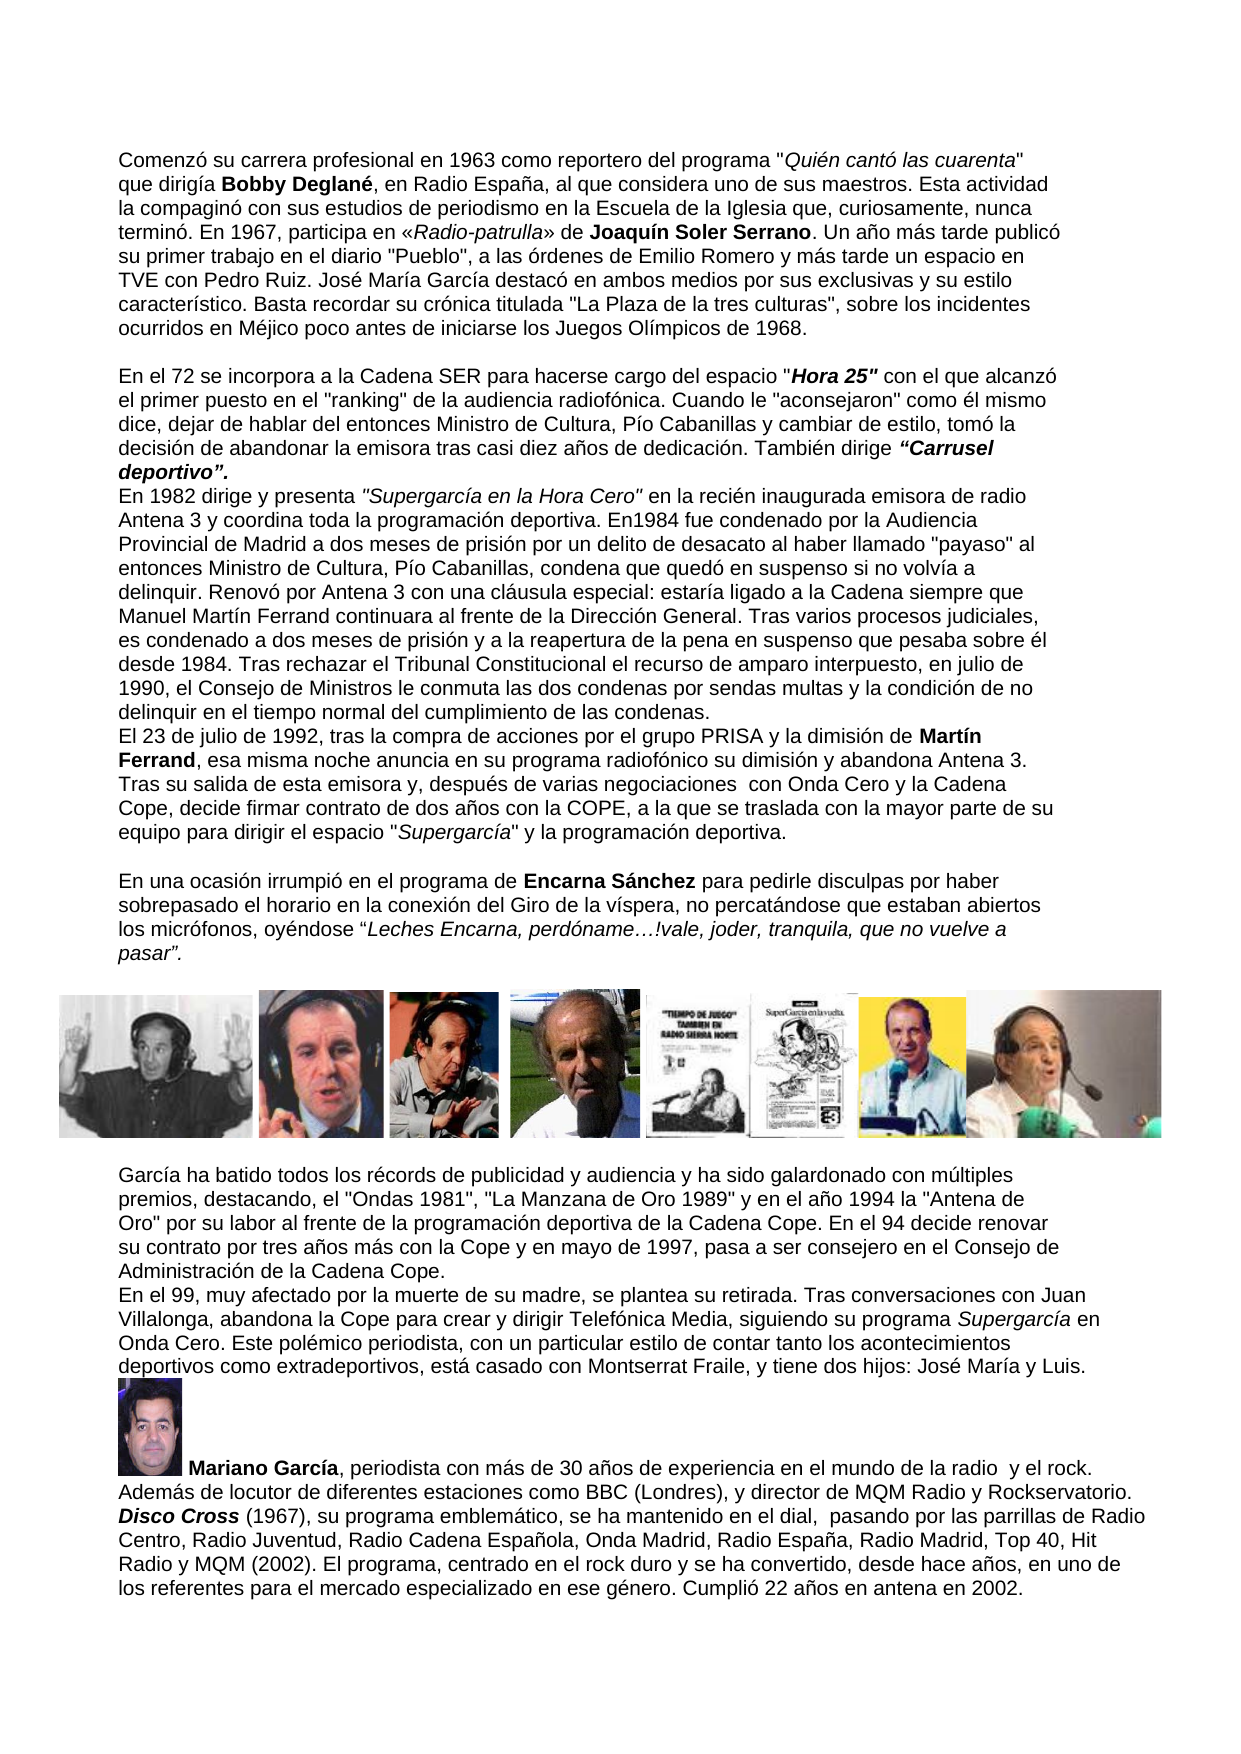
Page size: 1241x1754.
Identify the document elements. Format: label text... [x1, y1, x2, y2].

text Mariano García, periodista con más de 30 años de experiencia en el mundo de la radio y el rock. Además de locutor de diferentes estaciones como BBC (Londres), y director de MQM Radio y Rockservatorio. Disco Cross (1967), su programa emblemático, se ha mantenido en el dial, pasando por las parrillas de Radio Centro, Radio Juventud, Radio Cadena Española, Onda Madrid, Radio España, Radio Madrid, Top 40, Hit Radio y MQM (2002). El programa, centrado en el rock duro y se ha convertido, desde hace años, en uno de los referentes para el mercado especializado en ese género. Cumplió 22 años en antena en 2002. [118, 1378, 1152, 1599]
picture [389, 992, 499, 1138]
picture [258, 990, 384, 1138]
picture [646, 990, 1162, 1138]
picture [59, 995, 253, 1138]
text En el 72 se incorpora a para hacerse cargo del espacio "Hora 25" con el que alcanzó el primer puesto en el "ranking" de la audiencia radiofónica. Cuando le "aconsejaron" como él mismo dice, dejar de hablar del entonces Ministro de Cultura, Pío Cabanillas y cambiar de estilo, tomó la decisión de abandonar la emisora tras casi diez años de dedicación. También dirige “Carrusel deportivo”. En 1982 dirige y presenta "Supergarcía en " en la recién inaugurada emisora de radio Antena 3 y coordina toda la programación deportiva. En1984 fue condenado por de Madrid a dos meses de prisión por un delito de desacato al haber llamado "payaso" al entonces Ministro de Cultura, Pío Cabanillas, condena que quedó en suspenso si no volvía a delinquir. Renovó por Antena 3 con una cláusula especial: estaría ligado a siempre que Manuel Martín Ferrand continuara al frente de Tras varios procesos judiciales, es condenado a dos meses de prisión y a la reapertura de la pena en suspenso que pesaba sobre él desde 1984. Tras rechazar el Tribunal Constitucional el recurso de amparo interpuesto, en julio de 1990, el Consejo de Ministros le conmuta las dos condenas por sendas multas y la condición de no delinquir en el tiempo normal del cumplimiento de las condenas. El 23 de julio de 1992, tras la compra de acciones por el grupo PRISA y la dimisión de Martín Ferrand, esa misma noche anuncia en su programa radiofónico su dimisión y abandona Antena 3. Tras su salida de esta emisora y, después de varias negociaciones con Onda Cero y , decide firmar contrato de dos años con , a la que se traslada con la mayor parte de su equipo para dirigir el espacio "Supergarcía" y la programación deportiva. [118, 364, 1063, 843]
text Comenzó su carrera profesional en 1963 como reportero del programa "Quién cantó las cuarenta" que dirigía Bobby Deglané, en Radio España, al que considera uno de sus maestros. Esta actividad la compaginó con sus estudios de periodismo en de que, curiosamente, nunca terminó. En 1967, participa en «Radio-patrulla» de Joaquín Soler Serrano. Un año más tarde publicó su primer trabajo en el diario "Pueblo", a las órdenes de Emilio Romero y más tarde un espacio en TVE con Pedro Ruiz. José María García destacó en ambos medios por sus exclusivas y su estilo característico. Basta recordar su crónica titulada " de la tres culturas", sobre los incidentes ocurridos en Méjico poco antes de iniciarse los Juegos Olímpicos de 1968. [118, 148, 1063, 339]
text En el 99, muy afectado por la muerte de su madre, se plantea su retirada. Tras conversaciones con Juan Villalonga, abandona para crear y dirigir Telefónica Media, siguiendo su programa Supergarcía en Onda Cero. Este polémico periodista, con un particular estilo de contar tanto los acontecimientos deportivos como extradeportivos, está casado con Montserrat Fraile, y tiene dos hijos: José María y Luis. [118, 1282, 1107, 1378]
picture [510, 989, 640, 1138]
text García ha batido todos los récords de publicidad y audiencia y ha sido galardonado con múltiples premios, destacando, el "Ondas 1981", " de Oro 1989" y en el año 1994 la "Antena de Oro" por su labor al frente de la programación deportiva de En el 94 decide renovar su contrato por tres años más con y en mayo de 1997, pasa a ser consejero en el Consejo de Administración de [118, 1163, 1063, 1282]
text En una ocasión irrumpió en el programa de Encarna Sánchez para pedirle disculpas por haber sobrepasado el horario en la conexión del Giro de la víspera, no percatándose que estaban abiertos los micrófonos, oyéndose “Leches Encarna, perdóname…!vale, joder, tranquila, que no vuelve a pasar”. [118, 868, 1063, 964]
picture [118, 1378, 183, 1476]
